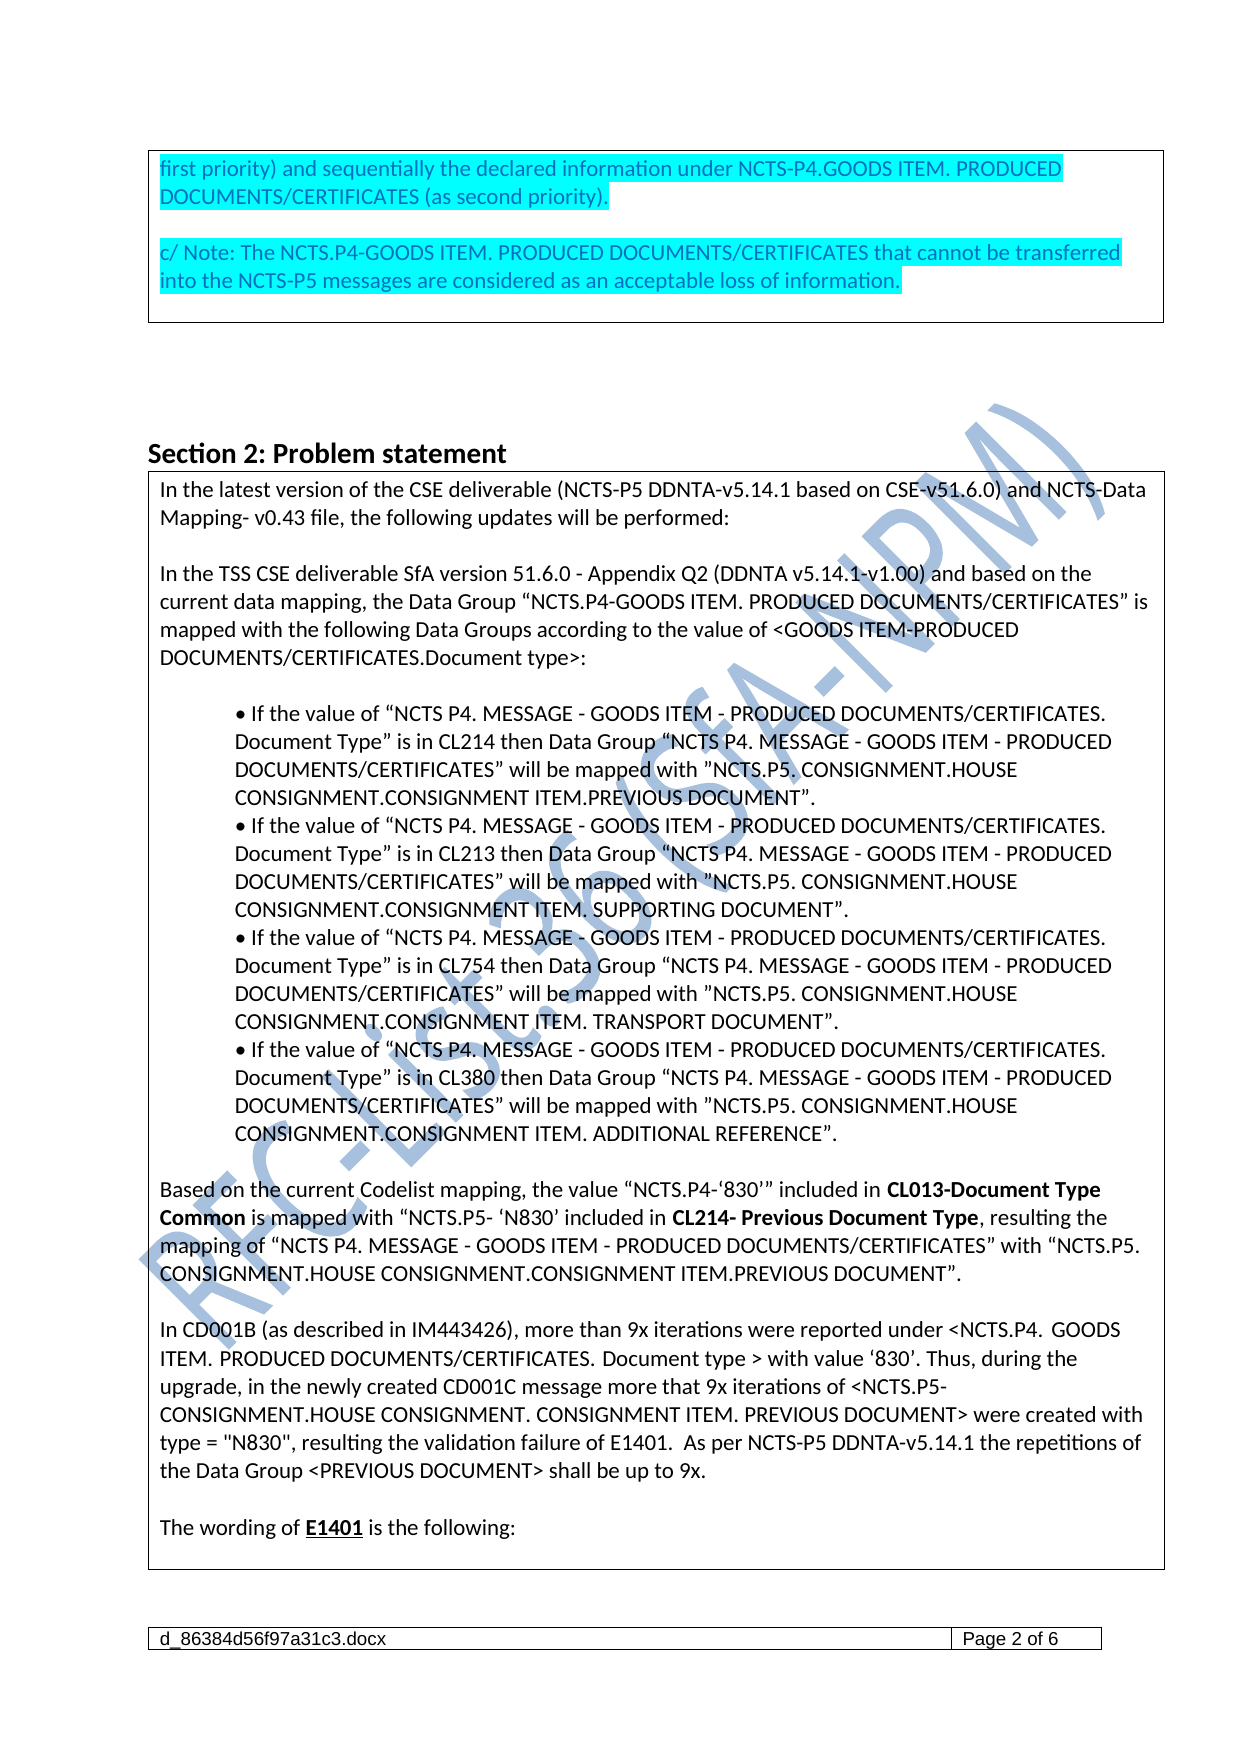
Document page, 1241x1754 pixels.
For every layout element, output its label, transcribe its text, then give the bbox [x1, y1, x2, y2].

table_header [149, 151, 1163, 322]
text Section 2: Problem statement [148, 435, 1102, 471]
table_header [149, 472, 1164, 1569]
